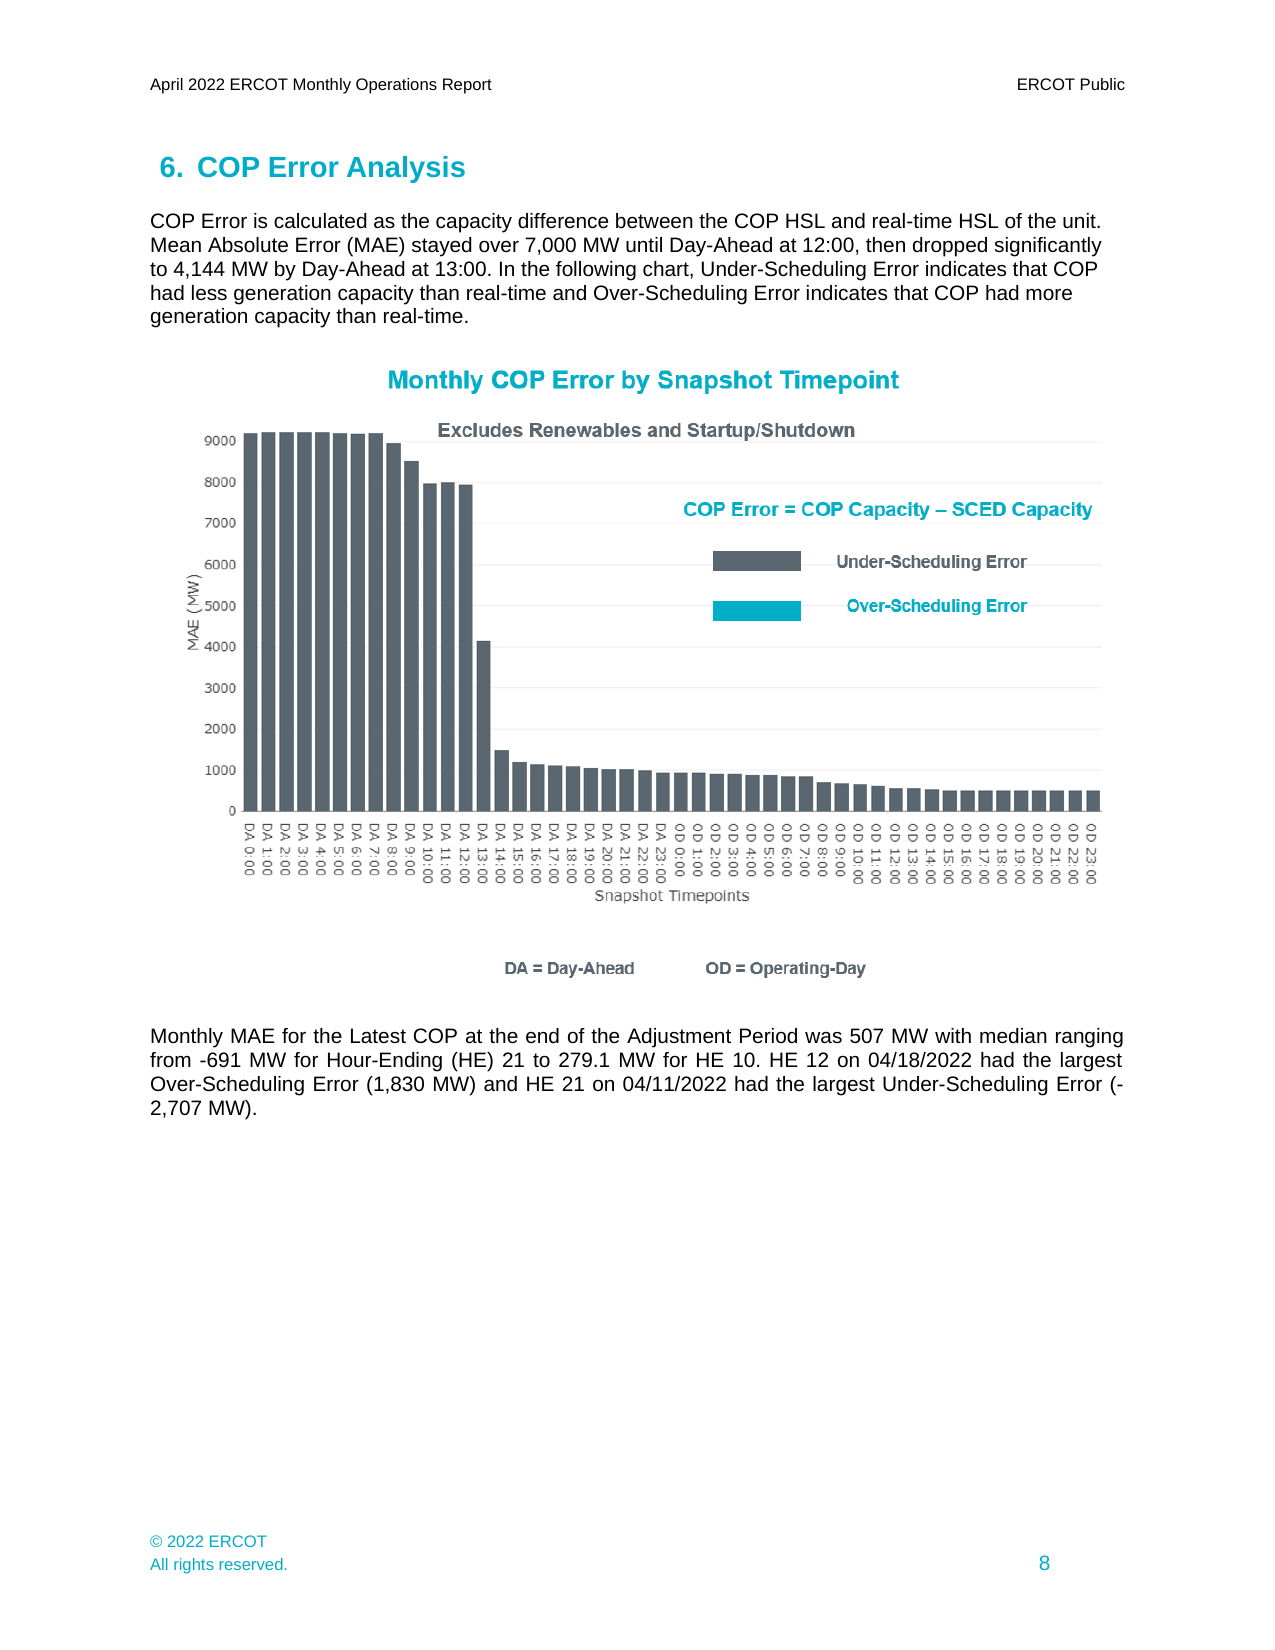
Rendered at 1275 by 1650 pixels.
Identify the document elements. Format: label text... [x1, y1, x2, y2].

subtitle COP Error Analysis [159, 150, 1125, 183]
text Monthly MAE for the Latest COP at the end of the Adjustment Period was 507 MW with median ranging from -691 MW for Hour-Ending (HE) 21 to 279.1 MW for HE 10. HE 12 on 04/18/2022 had the largest Over-Scheduling Error (1,830 MW) and HE 21 on 04/11/2022 had the largest Under-Scheduling Error (-2,707 MW). [150, 1024, 1125, 1120]
text COP Error is calculated as the capacity difference between the COP HSL and real-time HSL of the unit. Mean Absolute Error (MAE) stayed over 7,000 MW until Day-Ahead at 12:00, then dropped significantly to 4,144 MW by Day-Ahead at 13:00. In the following chart, Under-Scheduling Error indicates that COP had less generation capacity than real-time and Over-Scheduling Error indicates that COP had more generation capacity than real-time. [150, 208, 1125, 328]
picture [150, 352, 1125, 1001]
